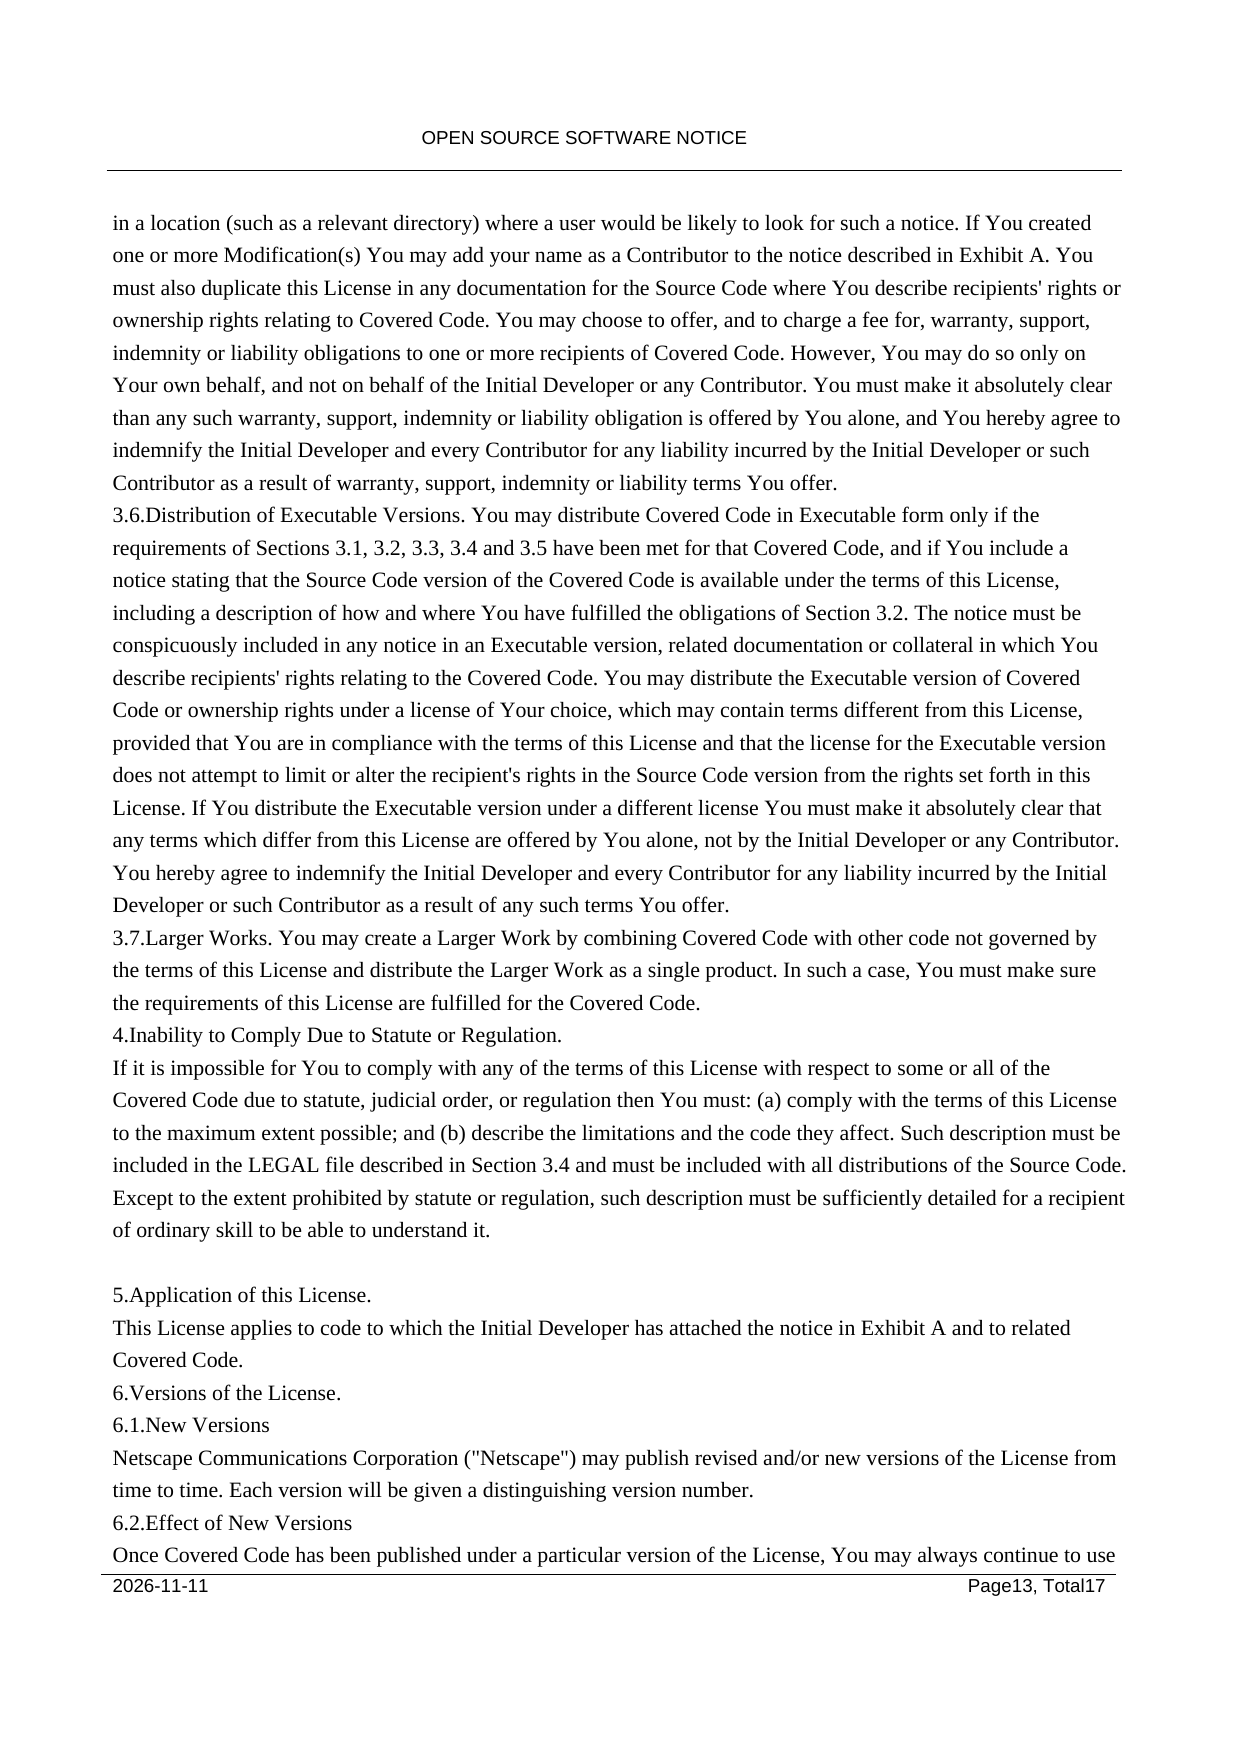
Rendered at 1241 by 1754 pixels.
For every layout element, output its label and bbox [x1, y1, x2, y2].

text [112, 206, 1128, 1571]
